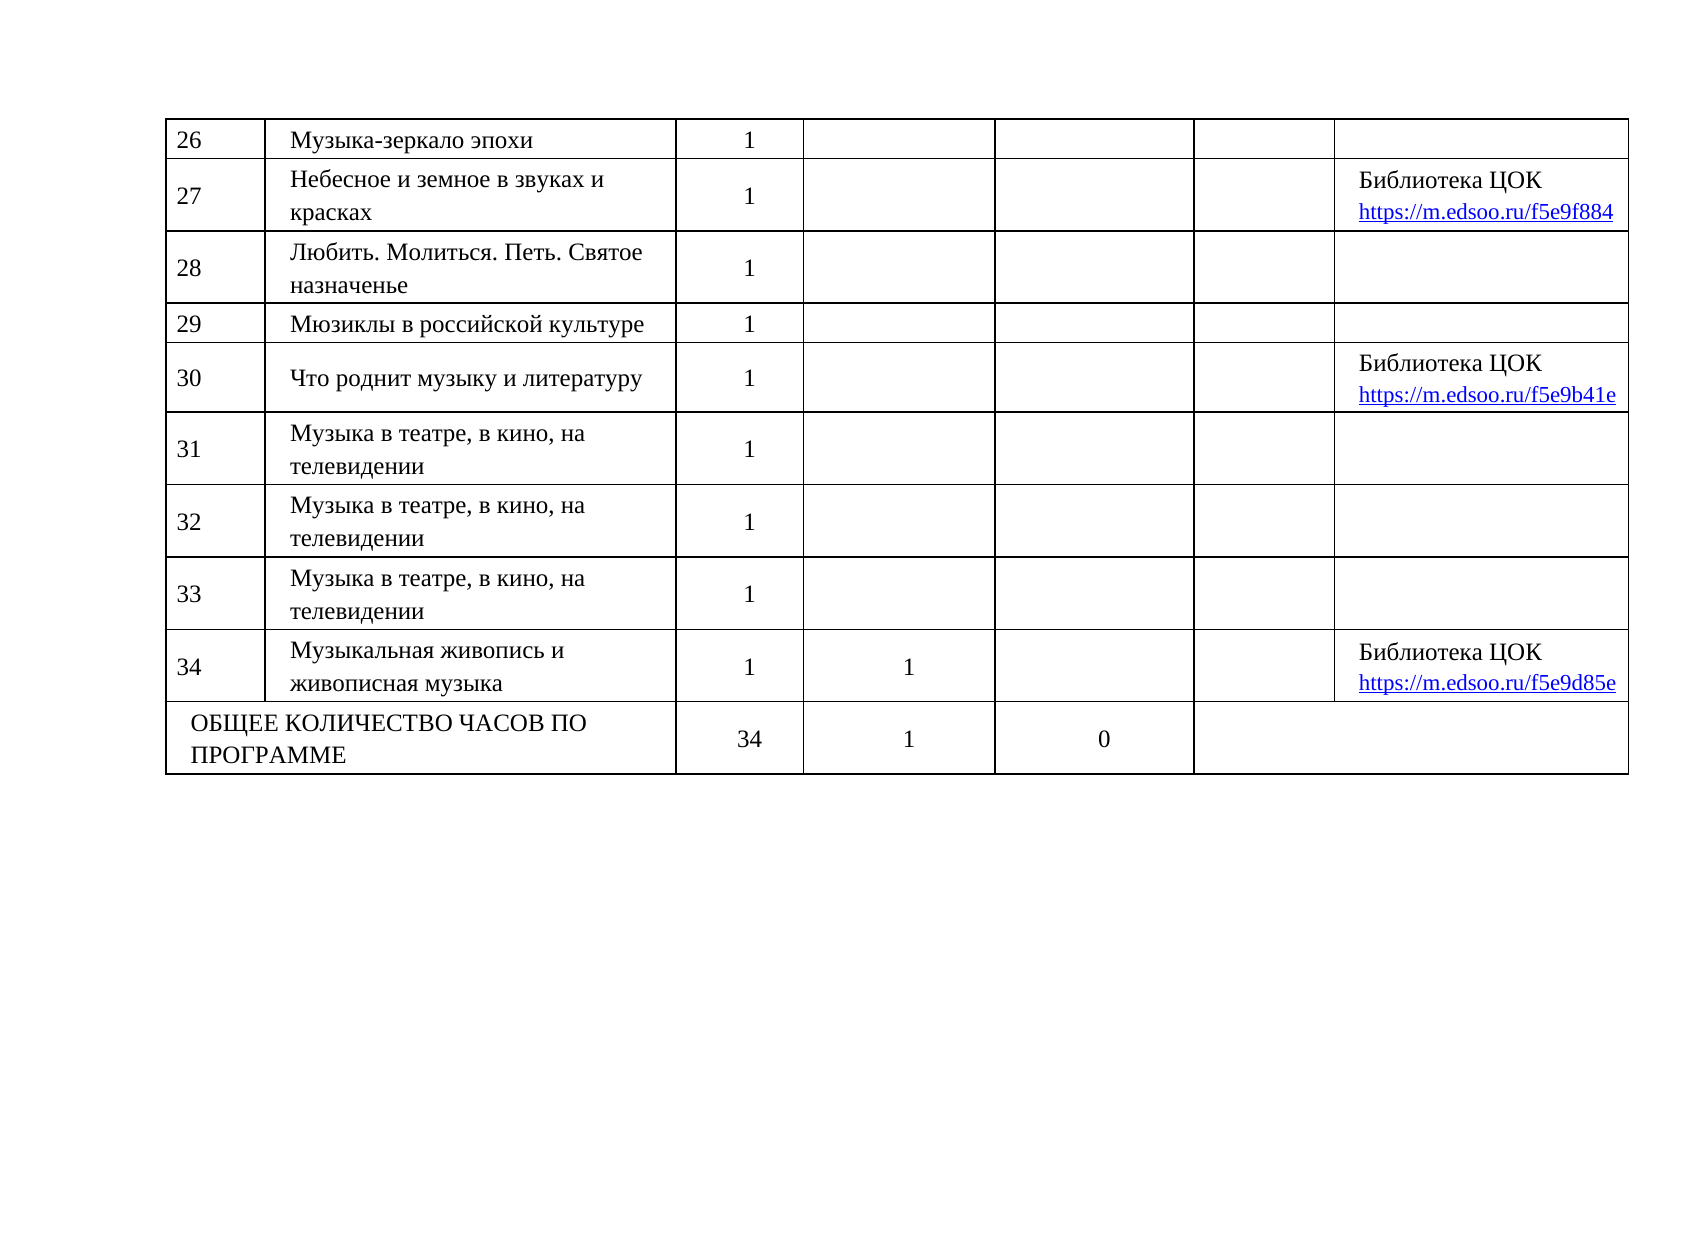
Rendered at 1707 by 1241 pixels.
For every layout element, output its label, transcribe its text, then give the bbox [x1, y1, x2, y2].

table_cell [804, 343, 994, 411]
table_cell [1195, 304, 1334, 342]
table_cell [1195, 485, 1334, 556]
table_cell Библиотека ЦОК https://m.edsoo.ru/f5e9d85e [1335, 630, 1628, 701]
table_cell 31 [167, 413, 264, 484]
table_cell [996, 120, 1193, 157]
table_cell [996, 485, 1193, 556]
table_cell 30 [167, 343, 264, 411]
table_cell Музыка в театре, в кино, на телевидении [266, 413, 675, 484]
table_cell 1 [677, 120, 803, 157]
table_cell 28 [167, 232, 264, 302]
table_cell 1 [677, 485, 803, 556]
table_cell 0 [996, 702, 1193, 773]
table_cell [1195, 702, 1628, 773]
table_cell 1 [677, 232, 803, 302]
table_cell 32 [167, 485, 264, 556]
table_cell 29 [167, 304, 264, 342]
table_cell [804, 485, 994, 556]
table_cell [1195, 120, 1334, 157]
table_cell Музыка в театре, в кино, на телевидении [266, 558, 675, 628]
table_cell Музыкальная живопись и живописная музыка [266, 630, 675, 701]
table_cell [1335, 413, 1628, 484]
table_cell [804, 120, 994, 157]
table_cell 1 [804, 702, 994, 773]
table_cell [804, 413, 994, 484]
table_cell ОБЩЕЕ КОЛИЧЕСТВО ЧАСОВ ПО ПРОГРАММЕ [167, 702, 675, 773]
table_cell [804, 232, 994, 302]
table_cell [996, 343, 1193, 411]
table_cell Библиотека ЦОК https://m.edsoo.ru/f5e9b41e [1335, 343, 1628, 411]
table_cell [1195, 159, 1334, 230]
table_cell Библиотека ЦОК https://m.edsoo.ru/f5e9f884 [1335, 159, 1628, 230]
table_cell 1 [677, 413, 803, 484]
table_cell [804, 304, 994, 342]
table_cell 1 [677, 304, 803, 342]
table_cell [996, 232, 1193, 302]
table_cell 1 [677, 630, 803, 701]
table_cell [804, 558, 994, 628]
table_cell [1195, 413, 1334, 484]
table_cell Музыка-зеркало эпохи [266, 120, 675, 157]
table_cell [1335, 304, 1628, 342]
table_cell [1195, 343, 1334, 411]
table_cell 1 [677, 159, 803, 230]
table_cell 34 [677, 702, 803, 773]
table_cell [1335, 558, 1628, 628]
table_cell Мюзиклы в российской культуре [266, 304, 675, 342]
table_cell [1195, 558, 1334, 628]
table_cell Что роднит музыку и литературу [266, 343, 675, 411]
table_cell 1 [804, 630, 994, 701]
table_cell [1195, 630, 1334, 701]
table_cell Музыка в театре, в кино, на телевидении [266, 485, 675, 556]
table_cell 1 [677, 558, 803, 628]
table_cell [996, 413, 1193, 484]
table_cell 1 [677, 343, 803, 411]
table_cell 33 [167, 558, 264, 628]
table_cell 26 [167, 120, 264, 157]
table_cell [996, 558, 1193, 628]
table_cell 34 [167, 630, 264, 701]
table_cell 27 [167, 159, 264, 230]
table_cell [1335, 485, 1628, 556]
table_cell [996, 304, 1193, 342]
table_cell [1195, 232, 1334, 302]
table_cell [1335, 120, 1628, 157]
table_cell Небесное и земное в звуках и красках [266, 159, 675, 230]
table_cell [804, 159, 994, 230]
table_cell [996, 159, 1193, 230]
table_cell [1335, 232, 1628, 302]
table_cell Любить. Молиться. Петь. Святое назначенье [266, 232, 675, 302]
table_cell [996, 630, 1193, 701]
